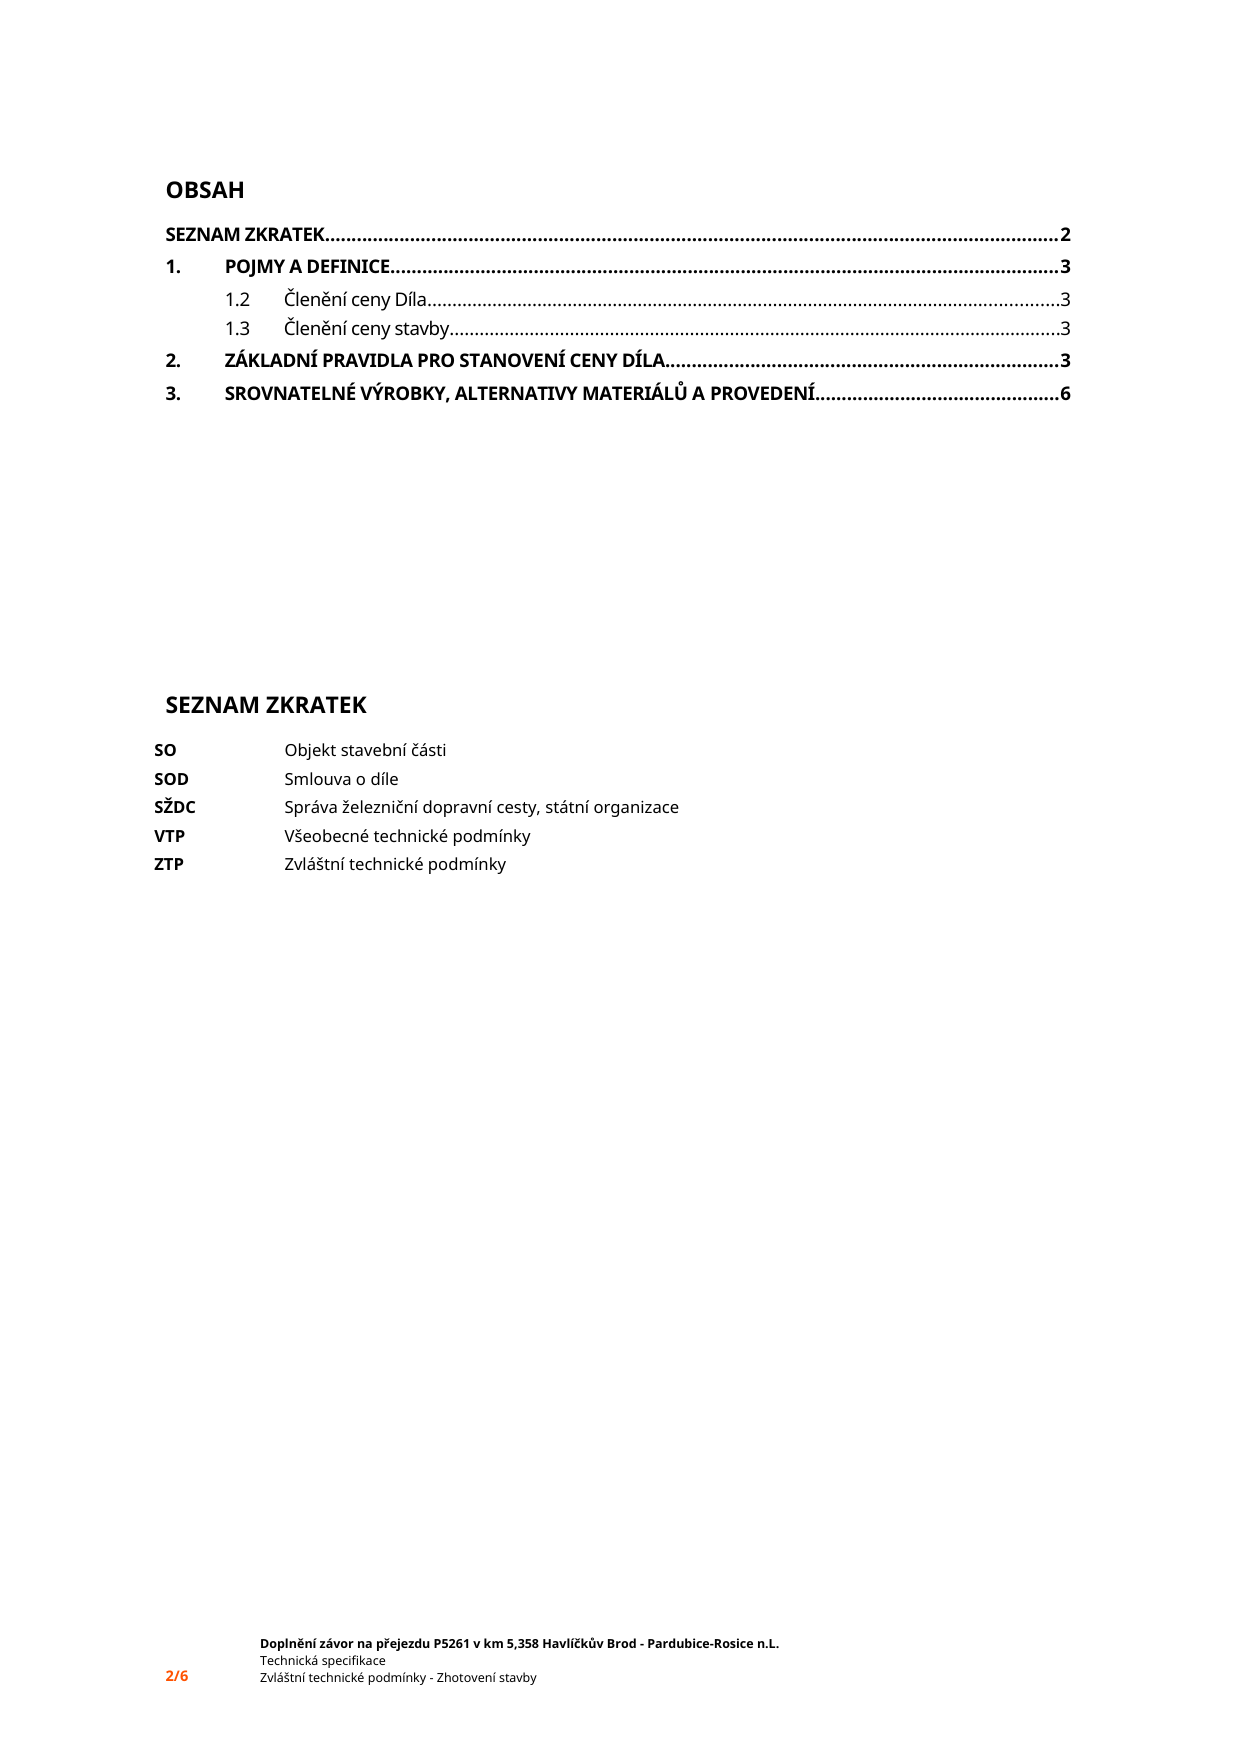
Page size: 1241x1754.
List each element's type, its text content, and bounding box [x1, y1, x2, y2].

table_cell SŽDC [154, 793, 284, 821]
text 2. ZÁKLADNÍ PRAVIDLA PRO stanovení ceny Díla 3 [165, 348, 1075, 373]
text 1.3 Členění ceny stavby 3 [224, 315, 1075, 340]
text 1.2 Členění ceny Díla 3 [224, 286, 1075, 312]
table_cell Všeobecné technické podmínky [284, 821, 1061, 850]
table_cell ZTP [154, 850, 284, 878]
table_header SO [154, 736, 284, 764]
text Obsah [165, 174, 1075, 206]
table_cell Správa železniční dopravní cesty, státní organizace [284, 793, 1061, 821]
text 3. SROVNATELNÉ VÝROBKY, ALTERNATIVY MATERIÁLŮ A PROVEDENÍ 6 [165, 381, 1075, 406]
table_cell Zvláštní technické podmínky [284, 850, 1061, 878]
text SEZNAM ZKRATEK [165, 689, 1075, 720]
table_cell SOD [154, 764, 284, 793]
table_header Objekt stavební části [284, 736, 1061, 764]
table_cell VTP [154, 821, 284, 850]
table_cell Smlouva o díle [284, 764, 1061, 793]
text SEZNAM ZKRATEK 2 [165, 221, 1075, 247]
text 1. POJMY A DEFINICE 3 [165, 253, 1075, 279]
